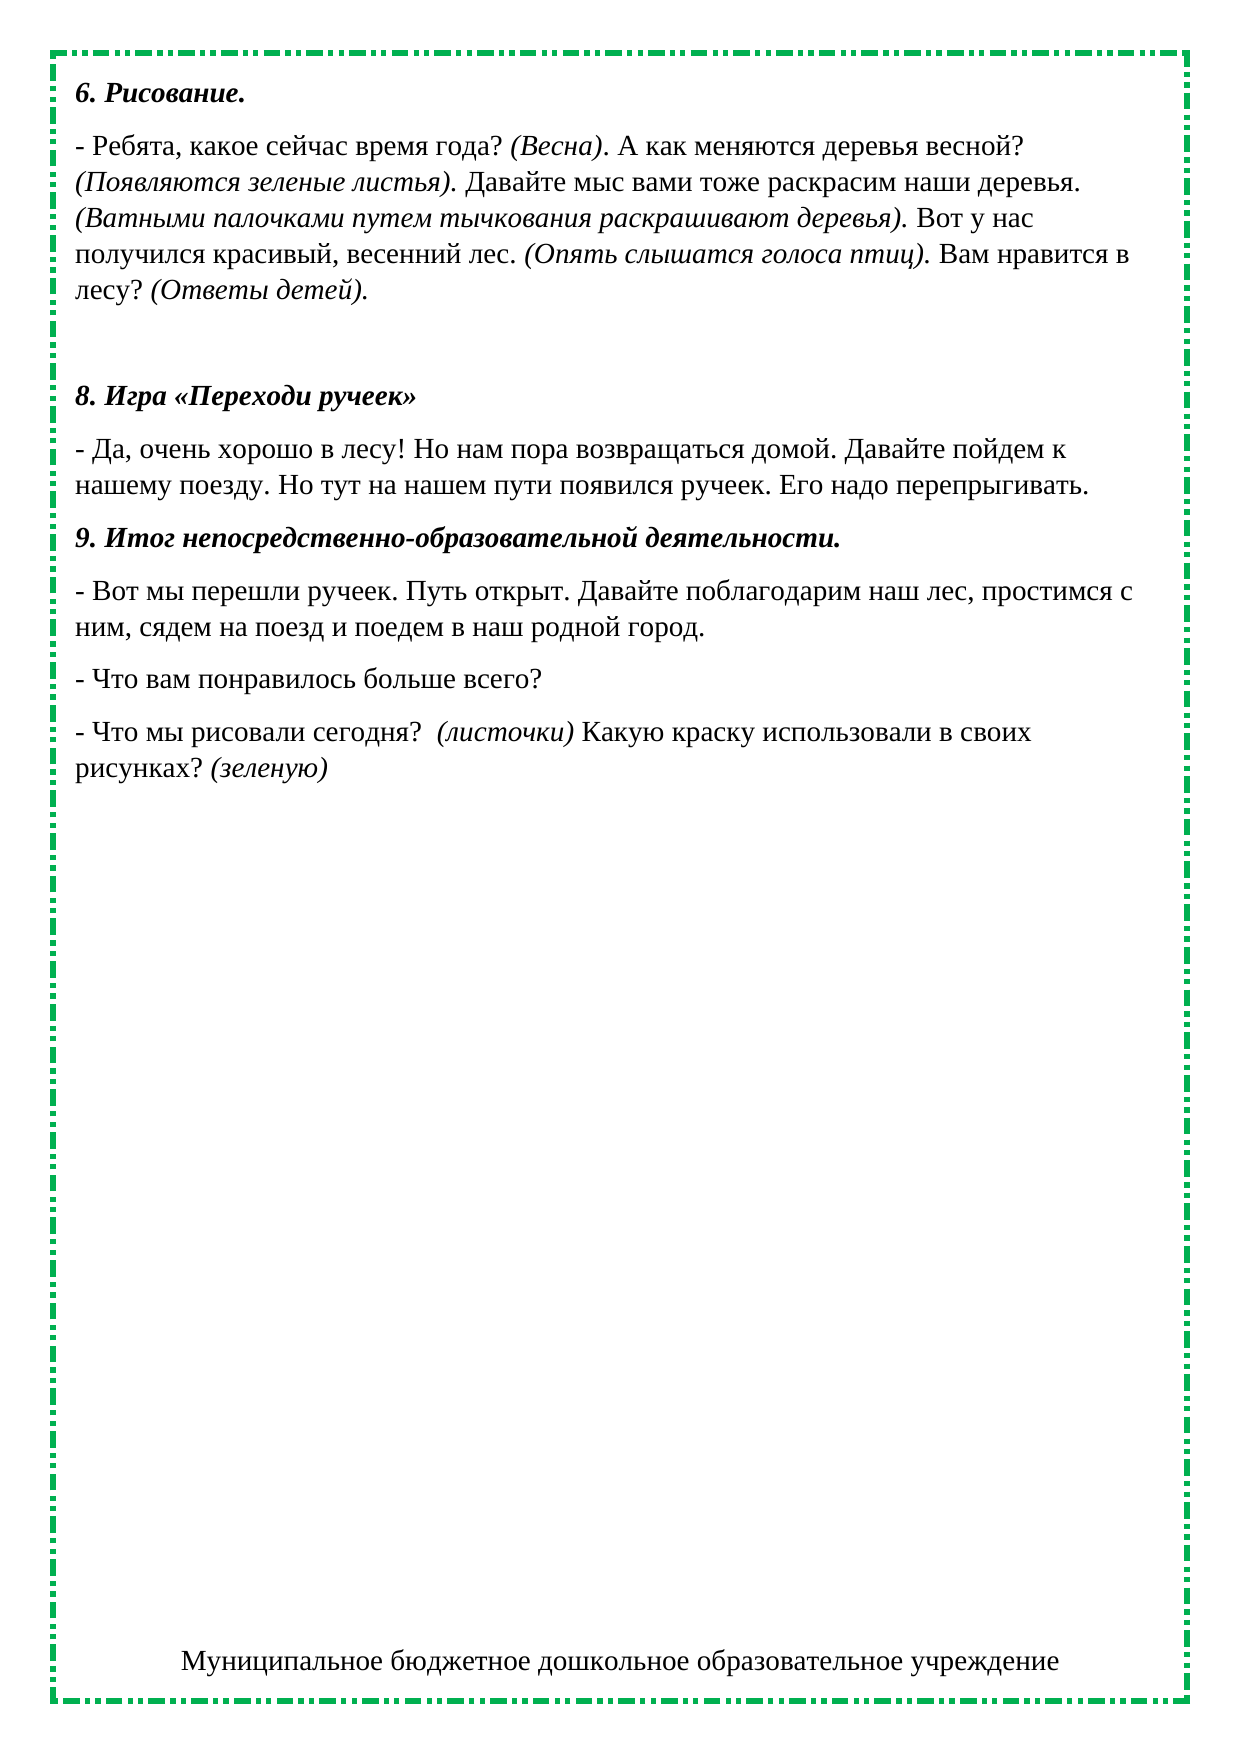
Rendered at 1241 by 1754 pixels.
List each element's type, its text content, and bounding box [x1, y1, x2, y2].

text 9. Итог непосредственно-образовательной деятельности. [75, 520, 1165, 553]
text - Ребята, какое сейчас время года? (Весна). А как меняются деревья весной? (Появляются зеленые листья). Давайте мыс вами тоже раскрасим наши деревья. (Ватными палочками путем тычкования раскрашивают деревья). Вот у нас получился красивый, весенний лес. (Опять слышатся голоса птиц). Вам нравится в лесу? (Ответы детей). [75, 128, 1165, 306]
text - Что вам понравилось больше всего? [75, 662, 1165, 695]
text Муниципальное бюджетное дошкольное образовательное учреждение [75, 1643, 1165, 1676]
text 6. Рисование. [75, 75, 1165, 108]
text - Что мы рисовали сегодня? (листочки) Какую краску использовали в своих рисунках? (зеленую) [75, 714, 1165, 784]
text 8. Игра «Переходи ручеек» [75, 378, 1165, 412]
text - Вот мы перешли ручеек. Путь открыт. Давайте поблагодарим наш лес, простимся с ним, сядем на поезд и поедем в наш родной город. [75, 573, 1165, 642]
text - Да, очень хорошо в лесу! Но нам пора возвращаться домой. Давайте пойдем к нашему поезду. Но тут на нашем пути появился ручеек. Его надо перепрыгивать. [75, 431, 1165, 501]
